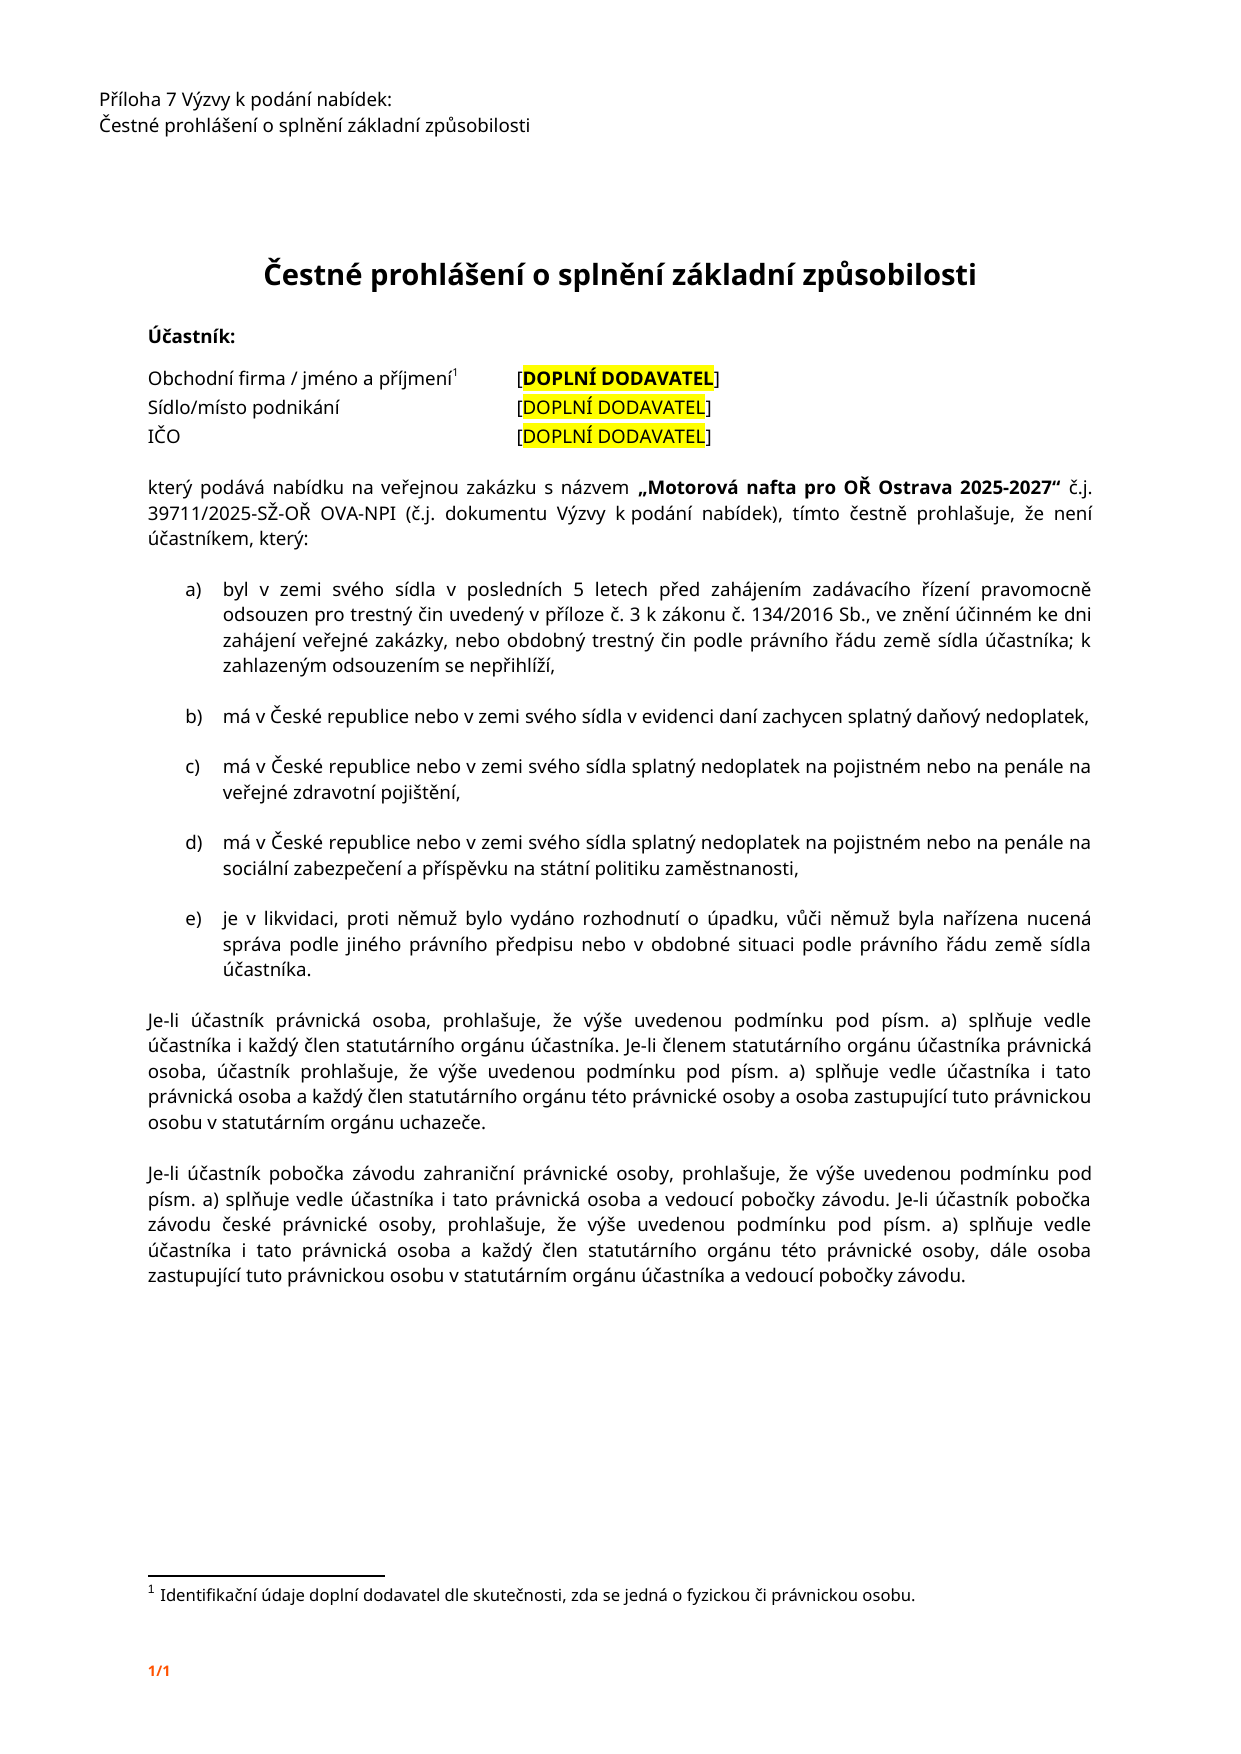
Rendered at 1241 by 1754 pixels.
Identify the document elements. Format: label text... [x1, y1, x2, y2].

title Čestné prohlášení o splnění základní způsobilosti [148, 254, 1093, 293]
text Účastník: [148, 318, 1093, 349]
text Sídlo/místo podnikání [DOPLNÍ DODAVATEL] [148, 391, 1093, 420]
text Obchodní firma / jméno a příjmení [148, 362, 1093, 391]
list má v České republice nebo v zemi svého sídla v evidenci daní zachycen splatný daňový nedoplatek, [185, 703, 1093, 728]
list byl v zemi svého sídla v posledních 5 letech před zahájením zadávacího řízení pravomocně odsouzen pro trestný čin uvedený v příloze č. 3 k zákonu č. 134/2016 Sb., ve znění účinném ke dni zahájení veřejné zakázky, nebo obdobný trestný čin podle právního řádu země sídla účastníka; k zahlazeným odsouzením se nepřihlíží, [185, 576, 1093, 678]
text Je-li účastník pobočka závodu zahraniční právnické osoby, prohlašuje, že výše uvedenou podmínku pod písm. a) splňuje vedle účastníka i tato právnická osoba a vedoucí pobočky závodu. Je-li účastník pobočka závodu české právnické osoby, prohlašuje, že výše uvedenou podmínku pod písm. a) splňuje vedle účastníka i tato právnická osoba a každý člen statutárního orgánu této právnické osoby, dále osoba zastupující tuto právnickou osobu v statutárním orgánu účastníka a vedoucí pobočky závodu. [148, 1160, 1093, 1288]
text IČO [148, 420, 1093, 449]
list má v České republice nebo v zemi svého sídla splatný nedoplatek na pojistném nebo na penále na veřejné zdravotní pojištění, [185, 753, 1093, 804]
text Je-li účastník právnická osoba, prohlašuje, že výše uvedenou podmínku pod písm. a) splňuje vedle účastníka i každý člen statutárního orgánu účastníka. Je-li členem statutárního orgánu účastníka právnická osoba, účastník prohlašuje, že výše uvedenou podmínku pod písm. a) splňuje vedle účastníka i tato právnická osoba a každý člen statutárního orgánu této právnické osoby a osoba zastupující tuto právnickou osobu v statutárním orgánu uchazeče. [148, 1007, 1093, 1135]
list je v likvidaci, proti němuž bylo vydáno rozhodnutí o úpadku, vůči němuž byla nařízena nucená správa podle jiného právního předpisu nebo v obdobné situaci podle právního řádu země sídla účastníka. [185, 906, 1093, 982]
list má v České republice nebo v zemi svého sídla splatný nedoplatek na pojistném nebo na penále na sociální zabezpečení a příspěvku na státní politiku zaměstnanosti, [185, 829, 1093, 881]
text který podává nabídku na veřejnou zakázku s názvem „Motorová nafta pro OŘ Ostrava 2025-2027“ č.j. 39711/2025-SŽ-OŘ OVA-NPI (č.j. dokumentu Výzvy k podání nabídek), tímto čestně prohlašuje, že není účastníkem, který: [148, 474, 1093, 551]
